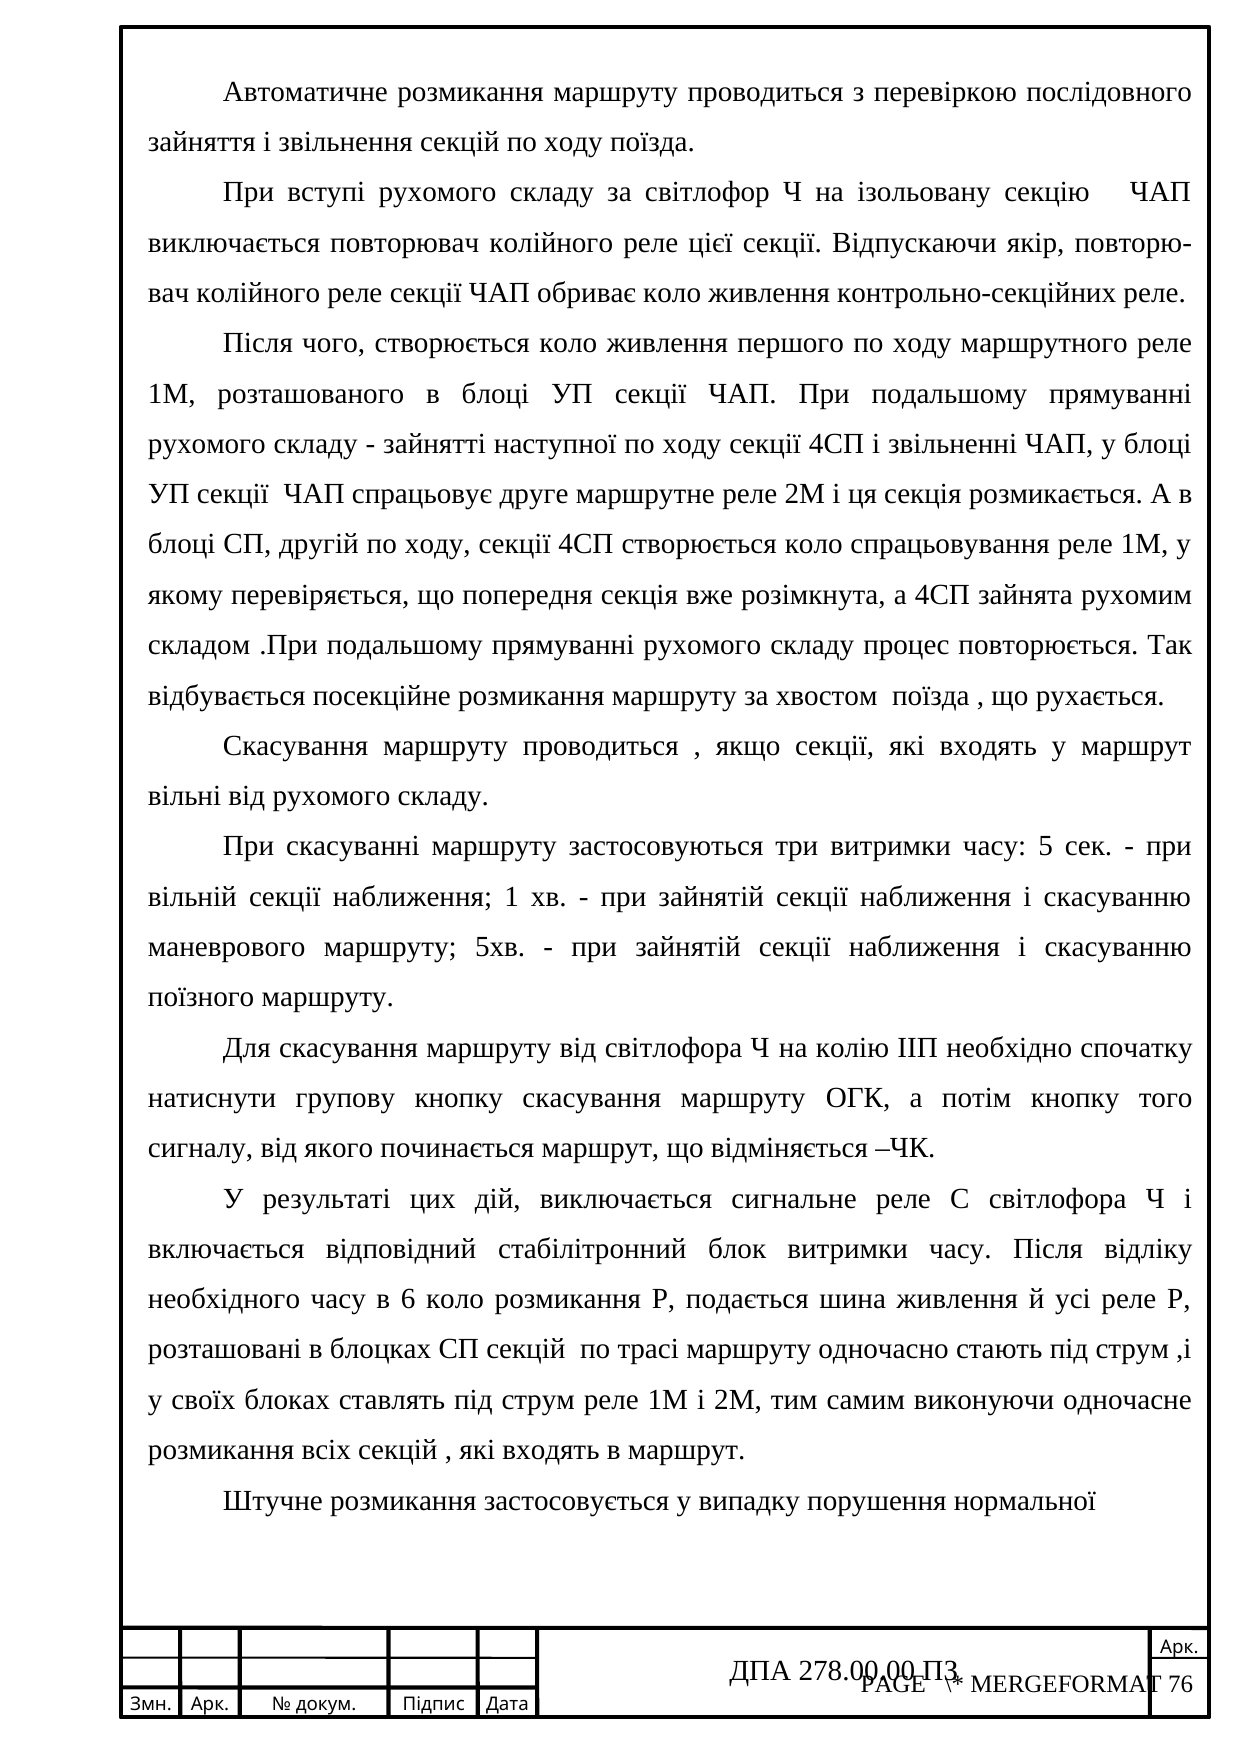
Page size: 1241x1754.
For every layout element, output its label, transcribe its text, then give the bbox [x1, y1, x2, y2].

text Автоматичне розмикання маршруту проводиться з перевіркою послідовного зайняття і звільнення секцій по ходу поїзда. [148, 74, 1193, 158]
text При скасуванні маршруту застосовуються три витримки часу: 5 сек. - при вільній секції наближення; 1 хв. - при зайнятій секції наближення і скасуванню маневрового маршруту; 5хв. - при зайнятій секції наближення і скасуванню поїзного маршруту. [148, 828, 1193, 1013]
text Після чого, створюється коло живлення першого по ходу маршрутного реле 1М, розташованого в блоці УП секції ЧАП. При подальшому прямуванні рухомого складу - зайнятті наступної по ходу секції 4СП і звільненні ЧАП, у блоці УП секції ЧАП спрацьовує друге маршрутне реле 2М і ця секція розмикається. А в блоці СП, другій по ходу, секції 4СП створюється коло спрацьовування реле 1М, у якому перевіряється, що попередня секція вже розімкнута, а 4СП зайнята рухомим складом .При подальшому прямуванні рухомого складу процес повторюється. Так відбувається посекційне розмикання маршруту за хвостом поїзда , що рухається. [148, 325, 1193, 711]
text Штучне розмикання застосовується у випадку порушення нормальної [148, 1483, 1193, 1516]
text Скасування маршруту проводиться , якщо секції, які входять у маршрут вільні від рухомого складу. [148, 728, 1193, 812]
text У результаті цих дій, виключається сигнальне реле С світлофора Ч і включається відповідний стабілітронний блок витримки часу. Після відліку необхідного часу в 6 коло розмикання Р, подається шина живлення й усі реле Р, розташовані в блоцках СП секцій по трасі маршруту одночасно стають під струм ,і у своїх блоках ставлять під струм реле 1М і 2М, тим самим виконуючи одночасне розмикання всіх секцій , які входять в маршрут. [148, 1181, 1193, 1466]
text При вступі рухомого складу за світлофор Ч на ізольовану секцію ЧАП виключається повторювач колійного реле цієї секції. Відпускаючи якір, повторю-вач колійного реле секції ЧАП обриває коло живлення контрольно-секційних реле. [148, 174, 1193, 309]
text Для скасування маршруту від світлофора Ч на колію ІІП необхідно спочатку натиснути групову кнопку скасування маршруту ОГК, а потім кнопку того сигналу, від якого починається маршрут, що відміняється –ЧК. [148, 1030, 1193, 1164]
